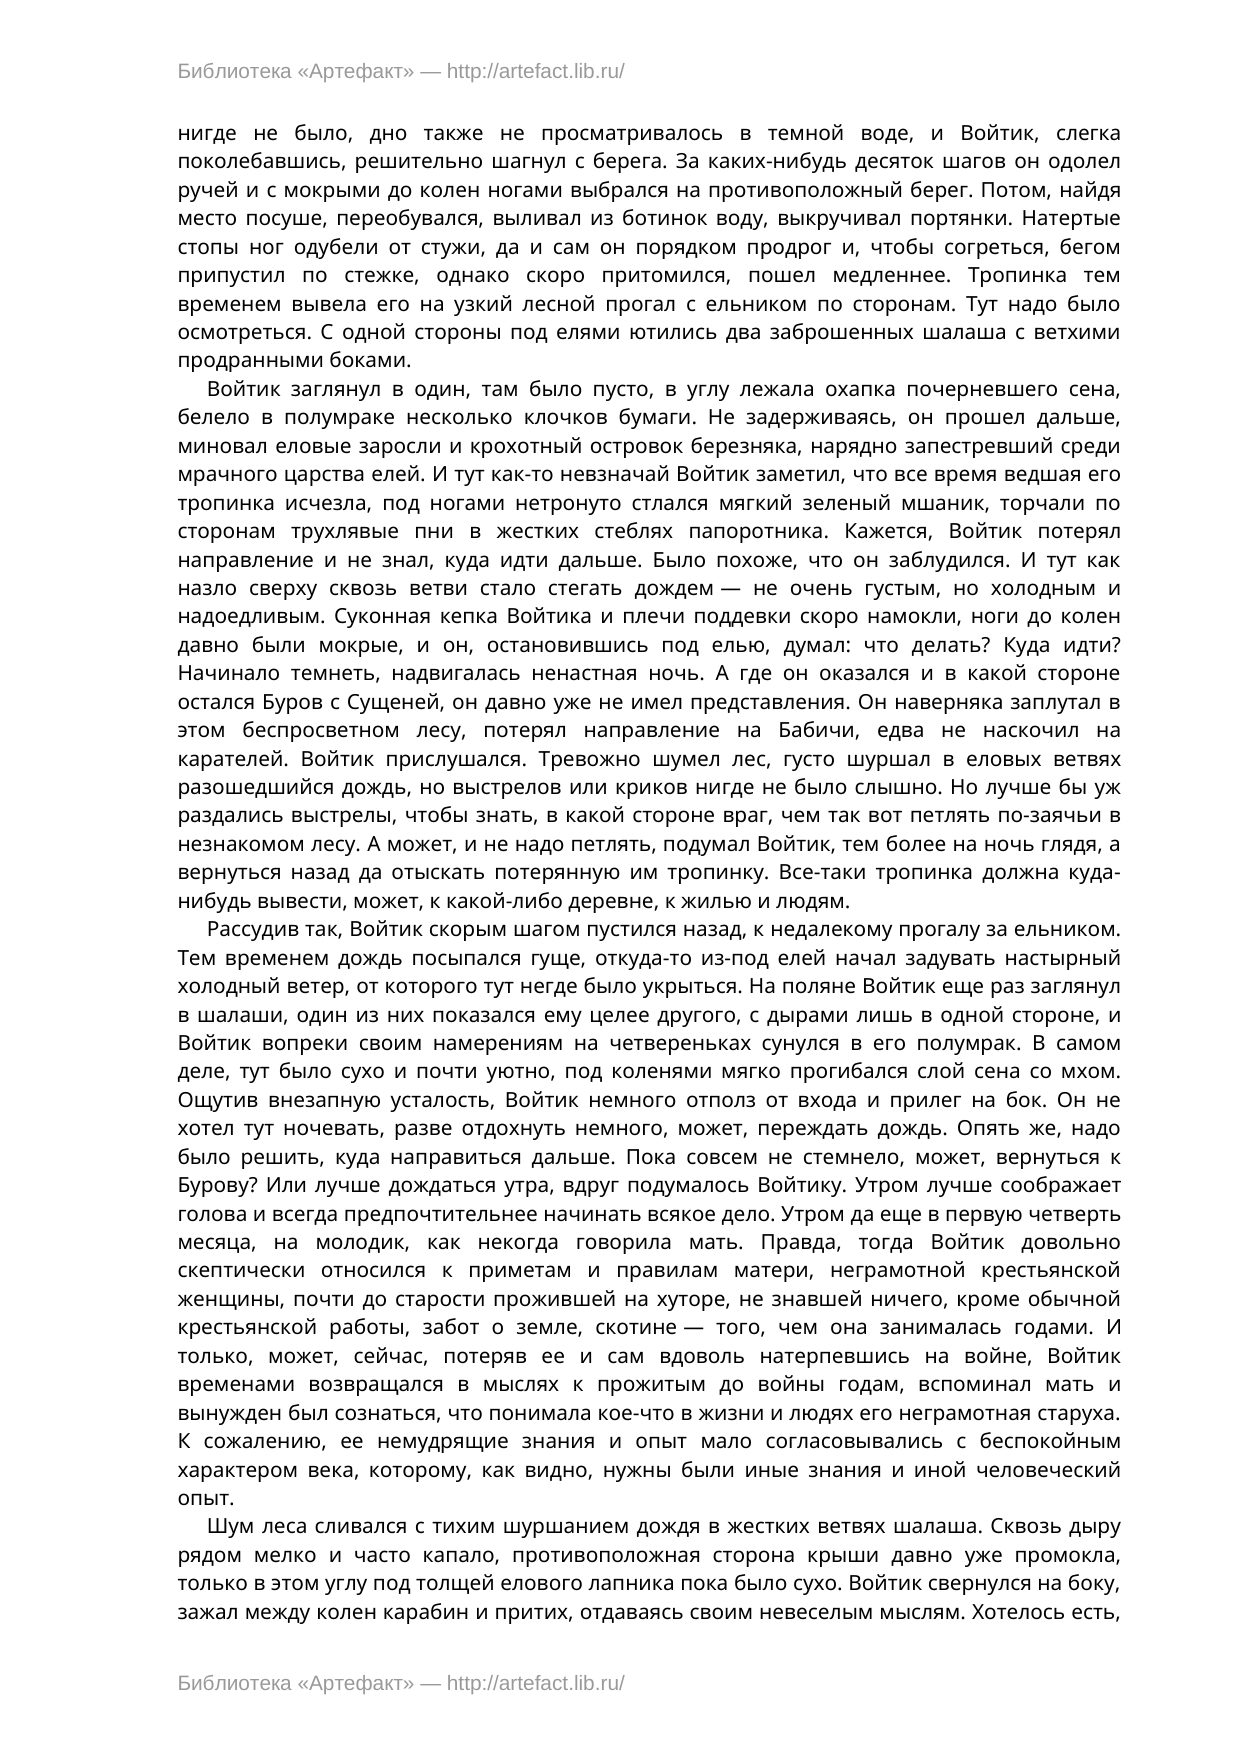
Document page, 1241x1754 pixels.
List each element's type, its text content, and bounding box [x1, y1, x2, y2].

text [177, 118, 1122, 374]
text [177, 1512, 1122, 1625]
text Войтик заглянул в один, там было пусто, в углу лежала охапка почерневшего сена, белело в полумраке несколько клочков бумаги. Не задерживаясь, он прошел дальше, миновал еловые заросли и крохотный островок березняка, нарядно запестревший среди мрачного царства елей. И тут как-то невзначай Войтик заметил, что все время ведшая его тропинка исчезла, под ногами нетронуто стлался мягкий зеленый мшаник, торчали по сторонам трухлявые пни в жестких стеблях папоротника. Кажется, Войтик потерял направление и не знал, куда идти дальше. Было похоже, что он заблудился. И тут как назло сверху сквозь ветви стало стегать дождем — не очень густым, но холодным и надоедливым. Суконная кепка Войтика и плечи поддевки скоро намокли, ноги до колен давно были мокрые, и он, остановившись под елью, думал: что делать? Куда идти? Начинало темнеть, надвигалась ненастная ночь. А где он оказался и в какой стороне остался Буров с Сущеней, он давно уже не имел представления. Он наверняка заплутал в этом беспросветном лесу, потерял направление на Бабичи, едва не наскочил на карателей. Войтик прислушался. Тревожно шумел лес, густо шуршал в еловых ветвях разошедшийся дождь, но выстрелов или криков нигде не было слышно. Но лучше бы уж раздались выстрелы, чтобы знать, в какой стороне враг, чем так вот петлять по-заячьи в незнакомом лесу. А может, и не надо петлять, подумал Войтик, тем более на ночь глядя, а вернуться назад да отыскать потерянную им тропинку. Все-таки тропинка должна куда-нибудь вывести, может, к какой-либо деревне, к жилью и людям. [177, 374, 1122, 914]
text Рассудив так, Войтик скорым шагом пустился назад, к недалекому прогалу за ельником. Тем временем дождь посыпался гуще, откуда-то из-под елей начал задувать настырный холодный ветер, от которого тут негде было укрыться. На поляне Войтик еще раз заглянул в шалаши, один из них показался ему целее другого, с дырами лишь в одной стороне, и Войтик вопреки своим намерениям на четвереньках сунулся в его полумрак. В самом деле, тут было сухо и почти уютно, под коленями мягко прогибался слой сена со мхом. Ощутив внезапную усталость, Войтик немного отполз от входа и прилег на бок. Он не хотел тут ночевать, разве отдохнуть немного, может, переждать дождь. Опять же, надо было решить, куда направиться дальше. Пока совсем не стемнело, может, вернуться к Бурову? Или лучше дождаться утра, вдруг подумалось Войтику. Утром лучше соображает голова и всегда предпочтительнее начинать всякое дело. Утром да еще в первую четверть месяца, на молодик, как некогда говорила мать. Правда, тогда Войтик довольно скептически относился к приметам и правилам матери, неграмотной крестьянской женщины, почти до старости прожившей на хуторе, не знавшей ничего, кроме обычной крестьянской работы, забот о земле, скотине — того, чем она занималась годами. И только, может, сейчас, потеряв ее и сам вдоволь натерпевшись на войне, Войтик временами возвращался в мыслях к прожитым до войны годам, вспоминал мать и вынужден был сознаться, что понимала кое-что в жизни и людях его неграмотная старуха. К сожалению, ее немудрящие знания и опыт мало согласовывались с беспокойным характером века, которому, как видно, нужны были иные знания и иной человеческий опыт. [177, 914, 1122, 1512]
